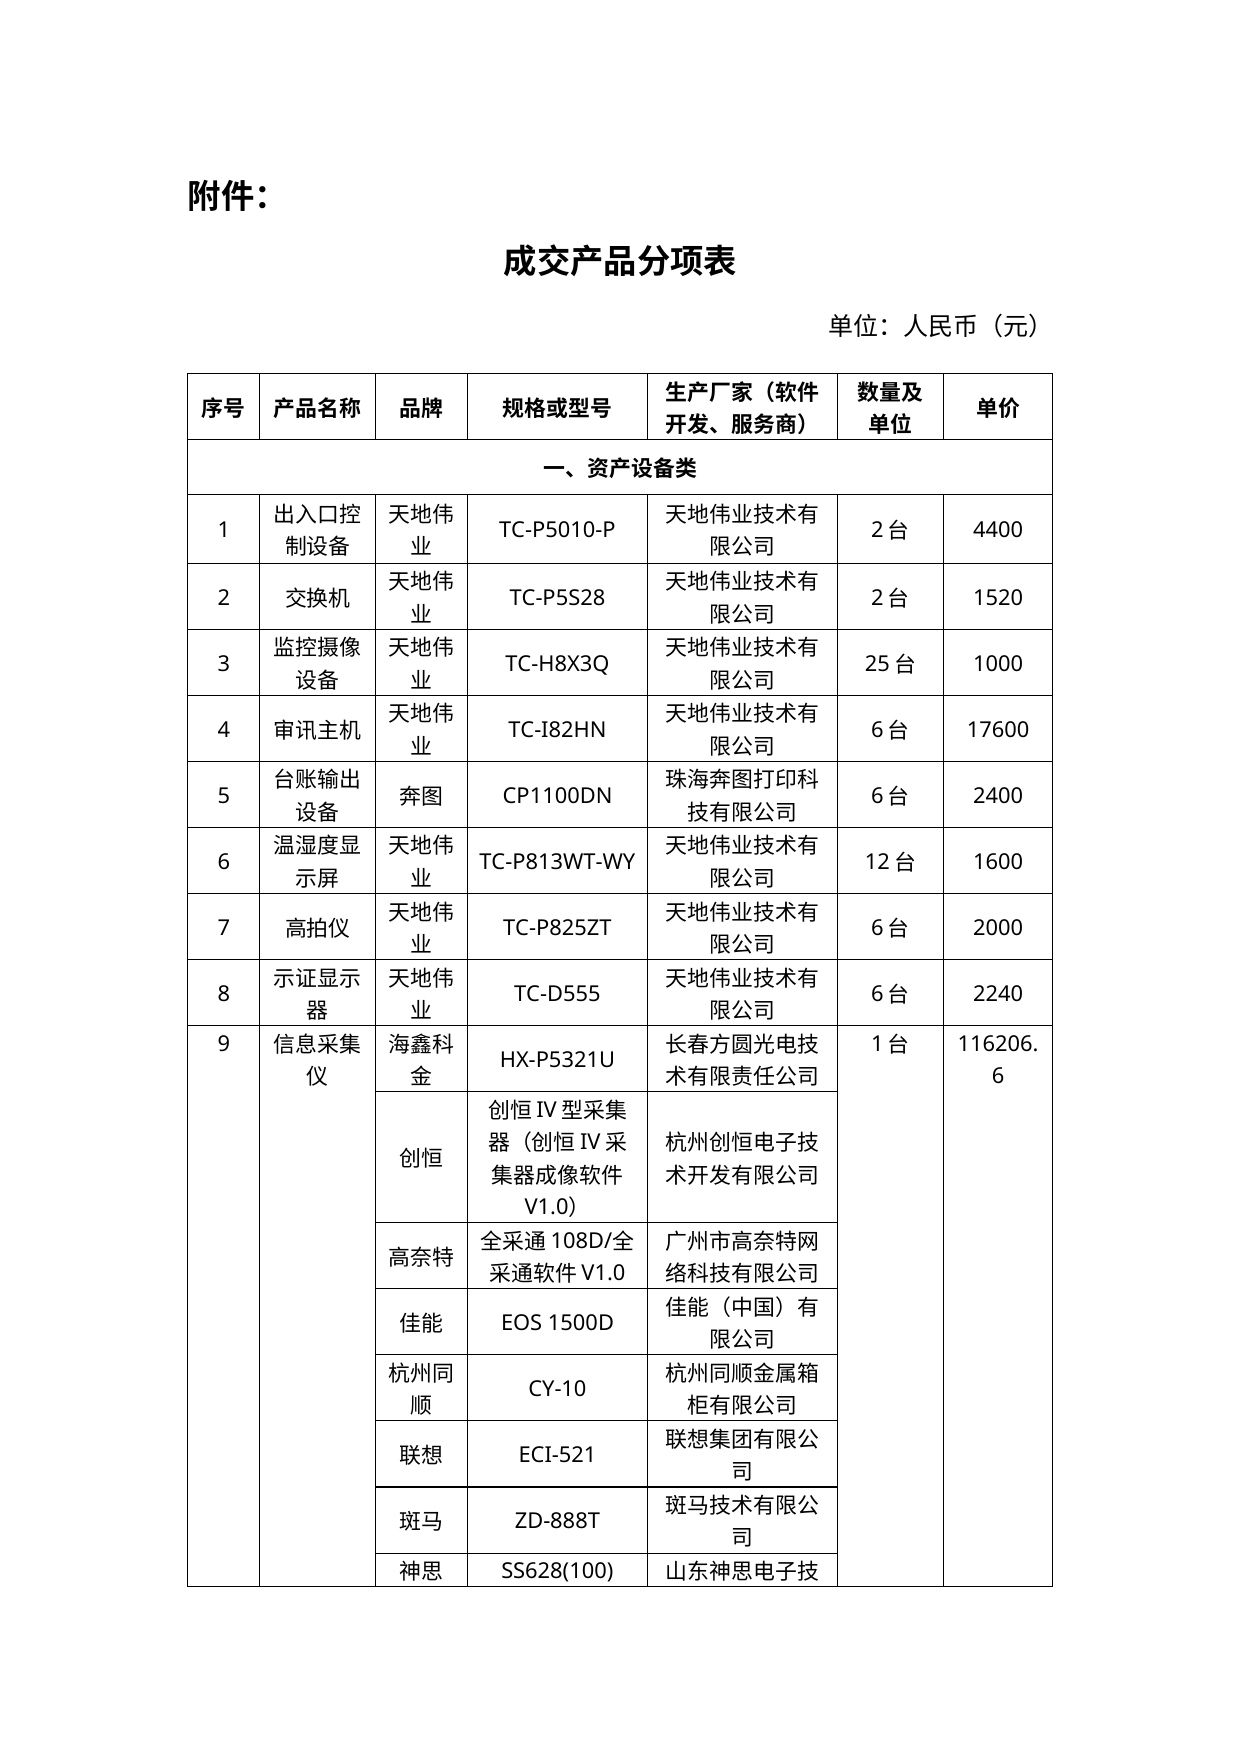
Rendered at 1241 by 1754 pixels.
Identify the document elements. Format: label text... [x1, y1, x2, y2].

table_cell 监控摄像设备 [260, 630, 375, 695]
table_header 品牌 [376, 374, 467, 439]
table_cell HX-P5321U [468, 1026, 647, 1091]
table_cell 天地伟业技术有限公司 [648, 696, 837, 761]
table_cell 6 [188, 828, 259, 893]
table_cell 天地伟业技术有限公司 [648, 630, 837, 695]
table_cell 天地伟业 [376, 564, 467, 629]
table_cell ZD-888T [468, 1488, 647, 1552]
table_cell 天地伟业技术有限公司 [648, 894, 837, 959]
table_cell 奔图 [376, 762, 467, 827]
table_cell 17600 [944, 696, 1052, 761]
table_cell 6台 [838, 696, 943, 761]
table_header 单价 [944, 374, 1052, 439]
table_cell 天地伟业技术有限公司 [648, 960, 837, 1025]
table_cell 审讯主机 [260, 696, 375, 761]
table_cell 25台 [838, 630, 943, 695]
table_cell TC-P813WT-WY [468, 828, 647, 893]
table_cell 神思 [376, 1554, 467, 1586]
table_cell 天地伟业 [376, 828, 467, 893]
table_header 数量及单位 [838, 374, 943, 439]
table_cell 全采通108D/全采通软件V1.0 [468, 1223, 647, 1288]
table_cell 2000 [944, 894, 1052, 959]
table_cell 交换机 [260, 564, 375, 629]
table_cell 杭州同顺 [376, 1355, 467, 1420]
table_cell 杭州同顺金属箱柜有限公司 [648, 1355, 837, 1420]
table_cell 佳能 [376, 1289, 467, 1354]
table_cell 珠海奔图打印科技有限公司 [648, 762, 837, 827]
table_cell 创恒 [376, 1092, 467, 1222]
table_cell 出入口控制设备 [260, 495, 375, 563]
table_header 规格或型号 [468, 374, 647, 439]
table_cell 天地伟业 [376, 495, 467, 563]
table_cell 3 [188, 630, 259, 695]
table_cell 一、资产设备类 [188, 440, 1052, 494]
text 单位：人民币（元） [187, 292, 1053, 357]
table_cell CY-10 [468, 1355, 647, 1420]
table_cell 8 [188, 960, 259, 1025]
table_cell 斑马 [376, 1488, 467, 1552]
table_cell TC-P5010-P [468, 495, 647, 563]
table_cell 1600 [944, 828, 1052, 893]
table_cell SS628(100) [468, 1554, 647, 1586]
table_cell 广州市高奈特网络科技有限公司 [648, 1223, 837, 1288]
table_cell 9 [188, 1026, 259, 1586]
table_cell 5 [188, 762, 259, 827]
table_cell TC-I82HN [468, 696, 647, 761]
table_cell 6台 [838, 894, 943, 959]
table_cell 杭州创恒电子技术开发有限公司 [648, 1092, 837, 1222]
table_header 生产厂家（软件开发、服务商） [648, 374, 837, 439]
table_cell 温湿度显示屏 [260, 828, 375, 893]
table_cell 天地伟业技术有限公司 [648, 828, 837, 893]
table_cell TC-H8X3Q [468, 630, 647, 695]
table_cell 2400 [944, 762, 1052, 827]
table_cell 高奈特 [376, 1223, 467, 1288]
table_cell 联想集团有限公司 [648, 1421, 837, 1486]
table_header 序号 [188, 374, 259, 439]
table_cell 天地伟业 [376, 696, 467, 761]
table_cell 天地伟业技术有限公司 [648, 495, 837, 563]
table_cell 示证显示器 [260, 960, 375, 1025]
table_cell 1520 [944, 564, 1052, 629]
table_cell 4400 [944, 495, 1052, 563]
table_cell 2台 [838, 495, 943, 563]
table_cell 12台 [838, 828, 943, 893]
table_cell 4 [188, 696, 259, 761]
table_cell 天地伟业 [376, 894, 467, 959]
table_cell 信息采集仪 [260, 1026, 375, 1586]
table_cell 6台 [838, 960, 943, 1025]
table_cell EOS 1500D [468, 1289, 647, 1354]
table_cell 6台 [838, 762, 943, 827]
table_cell 116206.6 [944, 1026, 1052, 1586]
table_header 产品名称 [260, 374, 375, 439]
table_cell 2 [188, 564, 259, 629]
table_cell 1 [188, 495, 259, 563]
table_cell TC-P5S28 [468, 564, 647, 629]
table_cell 海鑫科金 [376, 1026, 467, 1091]
table_cell ECI-521 [468, 1421, 647, 1486]
subtitle 附件： [187, 162, 1053, 227]
text 成交产品分项表 [187, 227, 1053, 292]
table_cell 1台 [838, 1026, 943, 1586]
table_cell 创恒IV型采集器（创恒IV采集器成像软件V1.0） [468, 1092, 647, 1222]
table_cell 天地伟业 [376, 630, 467, 695]
table_cell 山东神思电子技术股份有限公司 [648, 1554, 837, 1586]
table_cell 2台 [838, 564, 943, 629]
table_cell 2240 [944, 960, 1052, 1025]
table_cell 天地伟业技术有限公司 [648, 564, 837, 629]
table_cell 台账输出设备 [260, 762, 375, 827]
table_cell 天地伟业 [376, 960, 467, 1025]
table_cell TC-D555 [468, 960, 647, 1025]
table_cell 7 [188, 894, 259, 959]
table_cell 斑马技术有限公司 [648, 1488, 837, 1552]
table_cell 高拍仪 [260, 894, 375, 959]
table_cell 佳能（中国）有限公司 [648, 1289, 837, 1354]
table_cell CP1100DN [468, 762, 647, 827]
table_cell 联想 [376, 1421, 467, 1486]
table_cell 1000 [944, 630, 1052, 695]
table_cell 长春方圆光电技术有限责任公司 [648, 1026, 837, 1091]
table_cell TC-P825ZT [468, 894, 647, 959]
